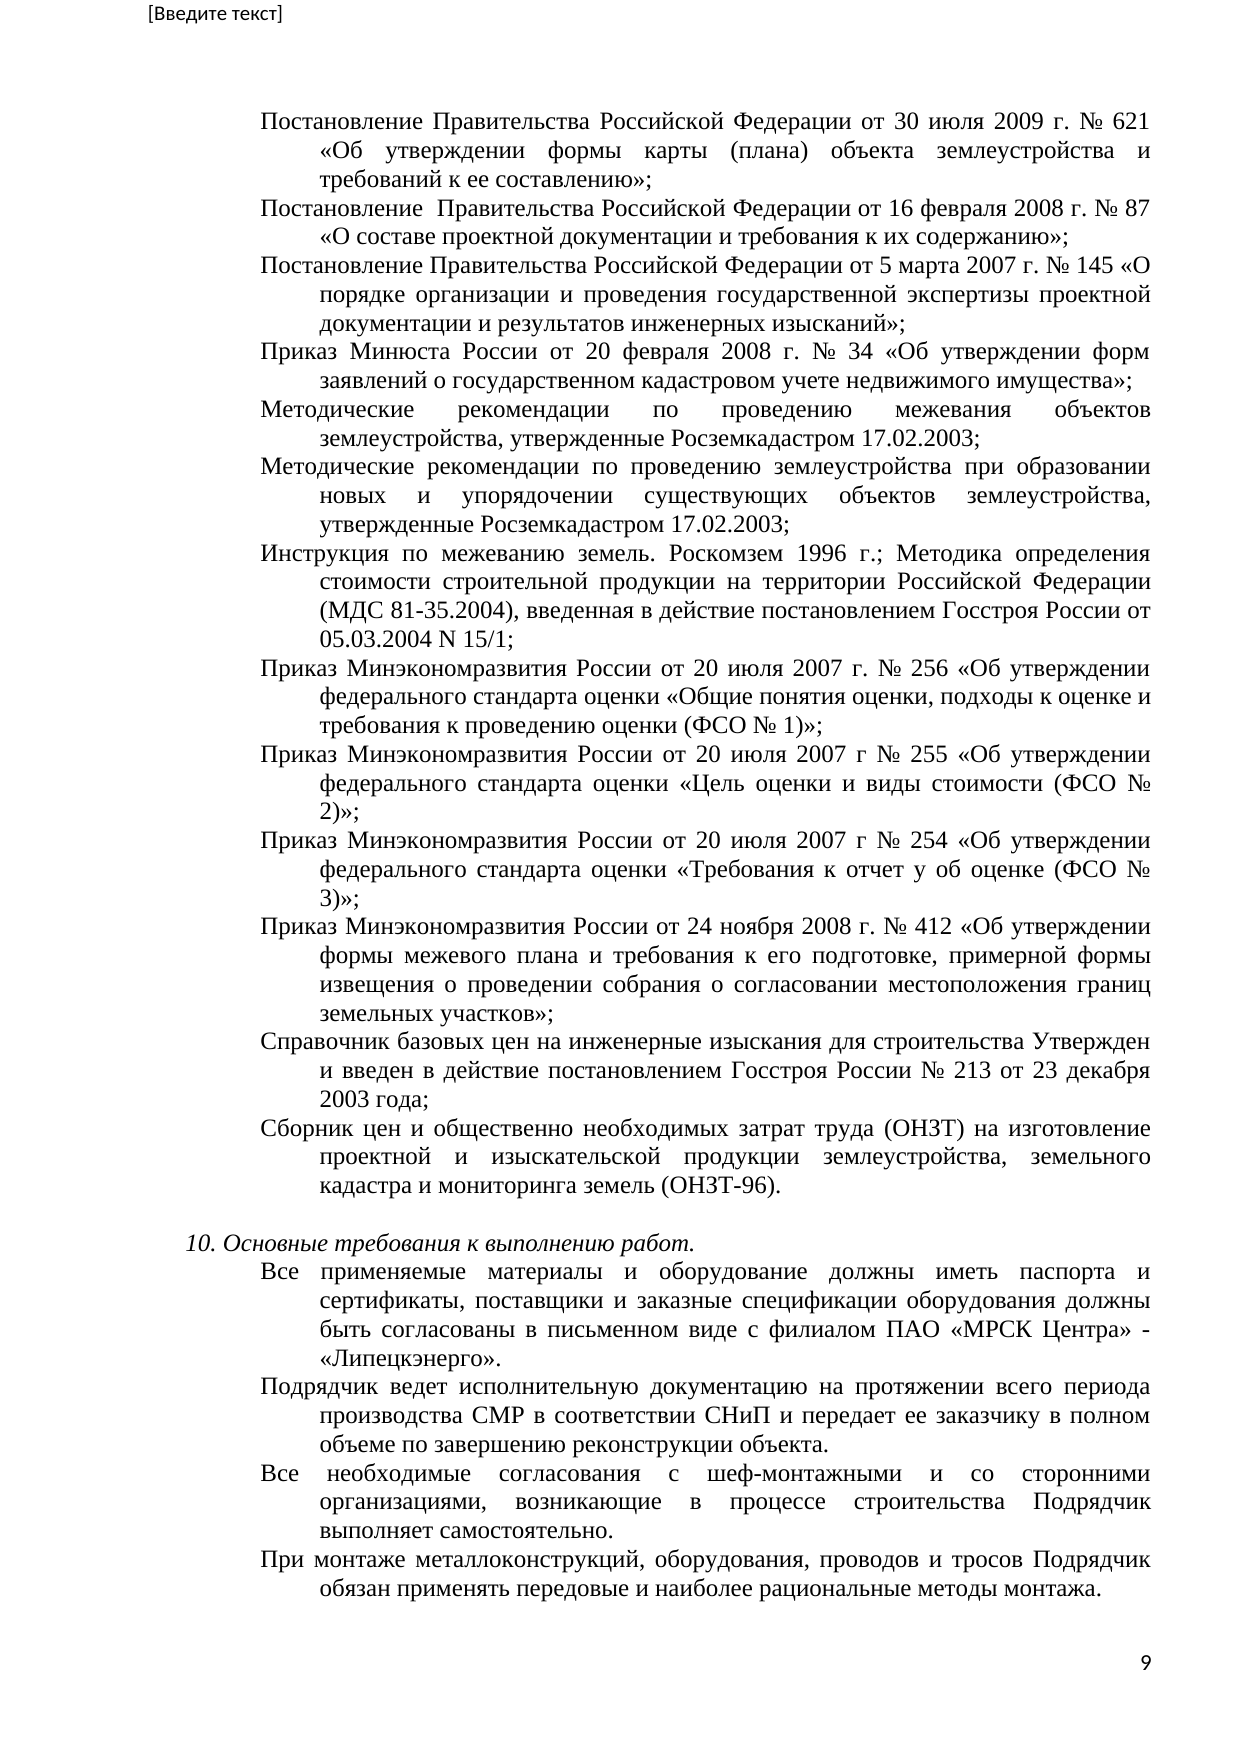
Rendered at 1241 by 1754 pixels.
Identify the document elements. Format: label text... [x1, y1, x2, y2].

subtitle 10. Основные требования к выполнению работ. [185, 1228, 1152, 1256]
list Инструкция по межеванию земель. Роскомзем 1996 г.; Методика определения стоимости строительной продукции на территории Российской Федерации (МДС 81-35.2004), введенная в действие постановлением Госстроя России от 05.03.2004 N 15/1; [260, 538, 1152, 653]
list Справочник базовых цен на инженерные изыскания для строительства Утвержден и введен в действие постановлением Госстроя России № 213 от 23 декабря 2003 года; [260, 1026, 1152, 1113]
list Постановление Правительства Российской Федерации от 30 июля 2009 г. № 621 «Об утверждении формы карты (плана) объекта землеустройства и требований к ее составлению»; [260, 106, 1152, 193]
list Все применяемые материалы и оборудование должны иметь паспорта и сертификаты, поставщики и заказные спецификации оборудования должны быть согласованы в письменном виде с филиалом ПАО «МРСК Центра» - «Липецкэнерго». [260, 1256, 1152, 1371]
list Приказ Минэкономразвития России от 24 ноября 2008 г. № 412 «Об утверждении формы межевого плана и требования к его подготовке, примерной формы извещения о проведении собрания о согласовании местоположения границ земельных участков»; [260, 911, 1152, 1026]
list Методические рекомендации по проведению землеустройства при образовании новых и упорядочении существующих объектов землеустройства, утвержденные Росземкадастром 17.02.2003; [260, 451, 1152, 538]
list Приказ Минэкономразвития России от 20 июля 2007 г. № 256 «Об утверждении федерального стандарта оценки «Общие понятия оценки, подходы к оценке и требования к проведению оценки (ФСО № 1)»; [260, 653, 1152, 739]
list Постановление Правительства Российской Федерации от 16 февраля 2008 г. № 87 «О составе проектной документации и требования к их содержанию»; [260, 193, 1152, 250]
list При монтаже металлоконструкций, оборудования, проводов и тросов Подрядчик обязан применять передовые и наиболее рациональные методы монтажа. [260, 1544, 1152, 1601]
list Все необходимые согласования с шеф-монтажными и со сторонними организациями, возникающие в процессе строительства Подрядчик выполняет самостоятельно. [260, 1458, 1152, 1544]
list Методические рекомендации по проведению межевания объектов землеустройства, утвержденные Росземкадастром 17.02.2003; [260, 394, 1152, 451]
list Приказ Минюста России от 20 февраля 2008 г. № 34 «Об утверждении форм заявлений о государственном кадастровом учете недвижимого имущества»; [260, 336, 1152, 394]
list Приказ Минэкономразвития России от 20 июля 2007 г № 254 «Об утверждении федерального стандарта оценки «Требования к отчет у об оценке (ФСО № 3)»; [260, 825, 1152, 911]
list Постановление Правительства Российской Федерации от 5 марта 2007 г. № 145 «О порядке организации и проведения государственной экспертизы проектной документации и результатов инженерных изысканий»; [260, 250, 1152, 336]
list Сборник цен и общественно необходимых затрат труда (ОНЗТ) на изготовление проектной и изыскательской продукции землеустройства, земельного кадастра и мониторинга земель (ОНЗТ-96). [260, 1113, 1152, 1199]
list Приказ Минэкономразвития России от 20 июля 2007 г № 255 «Об утверждении федерального стандарта оценки «Цель оценки и виды стоимости (ФСО № 2)»; [260, 739, 1152, 825]
list Подрядчик ведет исполнительную документацию на протяжении всего периода производства СМР в соответствии СНиП и передает ее заказчику в полном объеме по завершению реконструкции объекта. [260, 1371, 1152, 1458]
